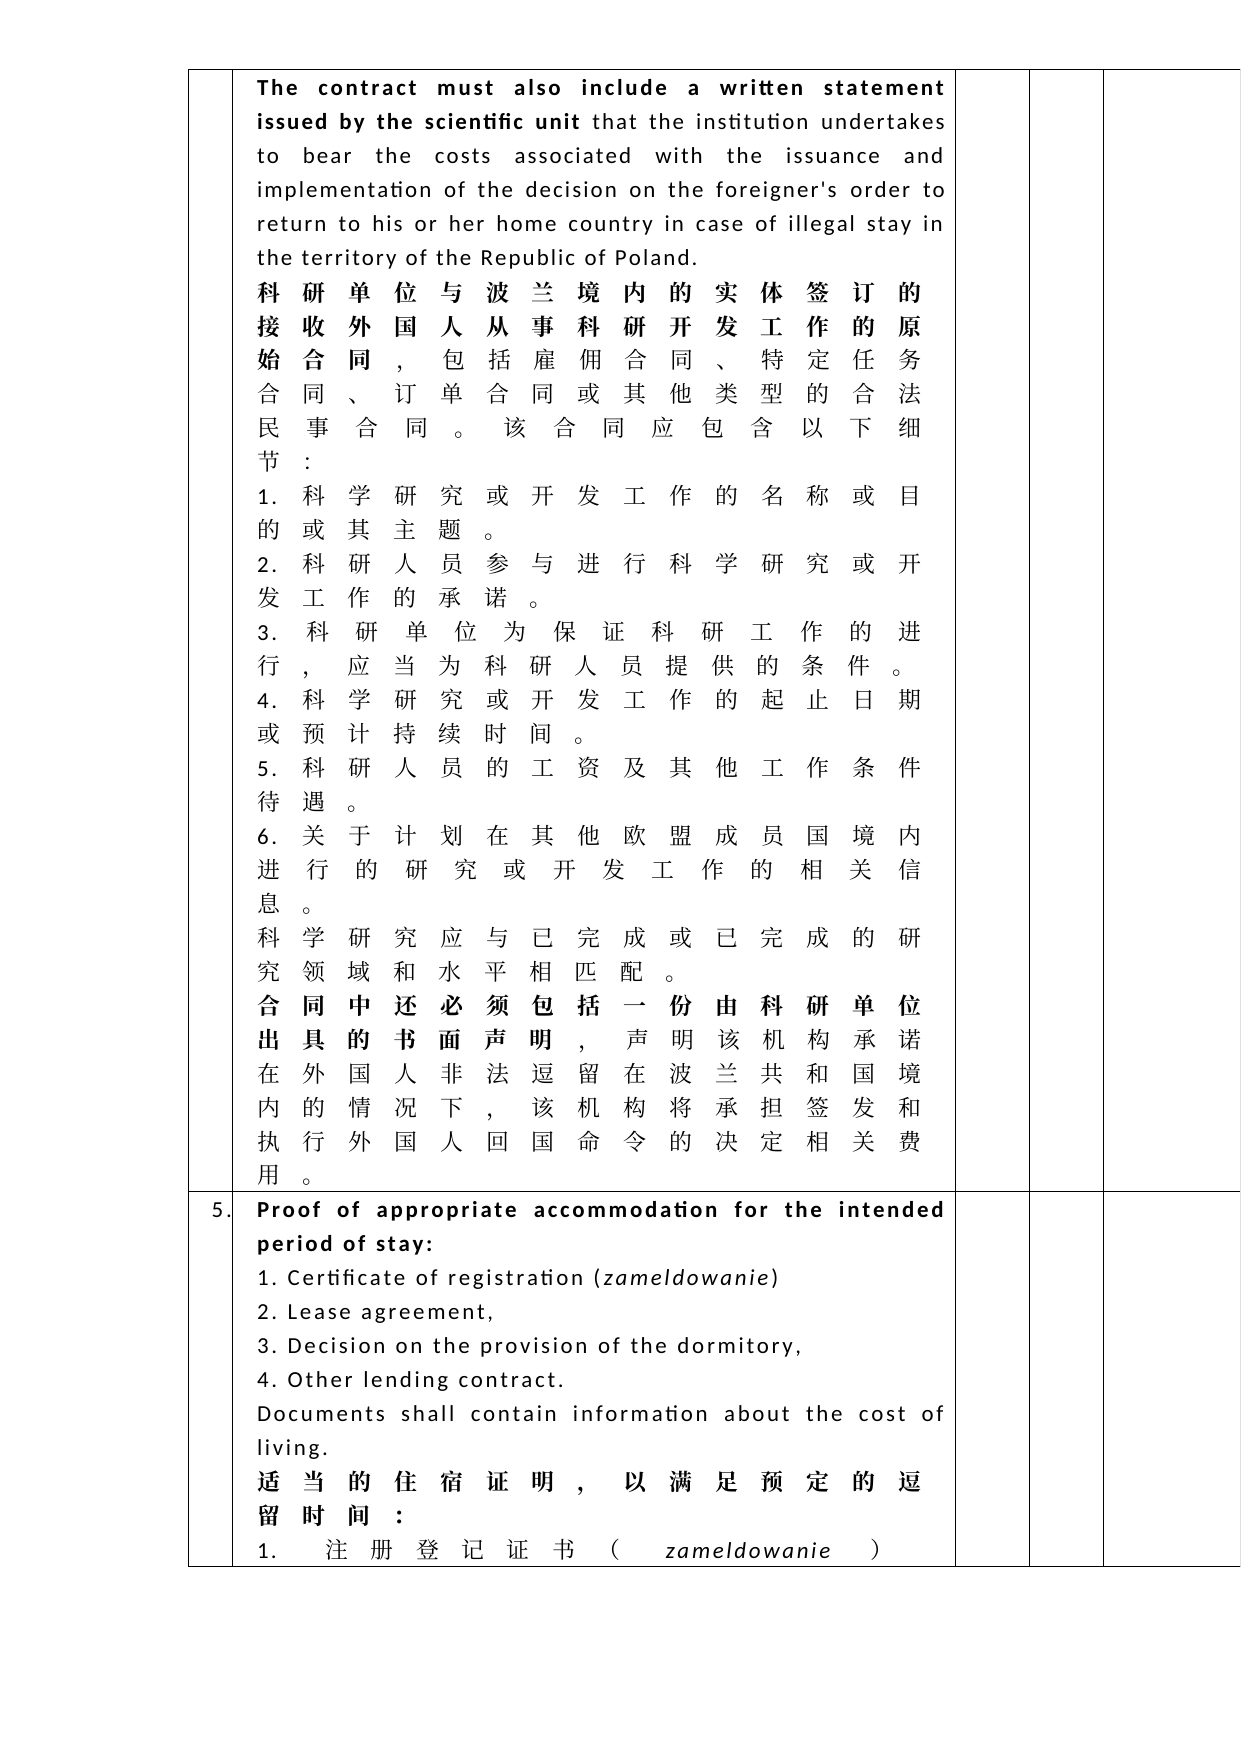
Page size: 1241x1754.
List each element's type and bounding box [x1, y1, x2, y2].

table_cell [233, 70, 955, 1191]
table_cell [189, 70, 232, 1191]
table_cell [1104, 70, 1240, 1191]
table_cell [1104, 1192, 1240, 1566]
table_cell [189, 1192, 232, 1566]
table_cell [956, 1192, 1029, 1566]
table_cell [956, 70, 1029, 1191]
table_cell [233, 1192, 955, 1566]
table_cell [1030, 70, 1103, 1191]
table_cell [1030, 1192, 1103, 1566]
